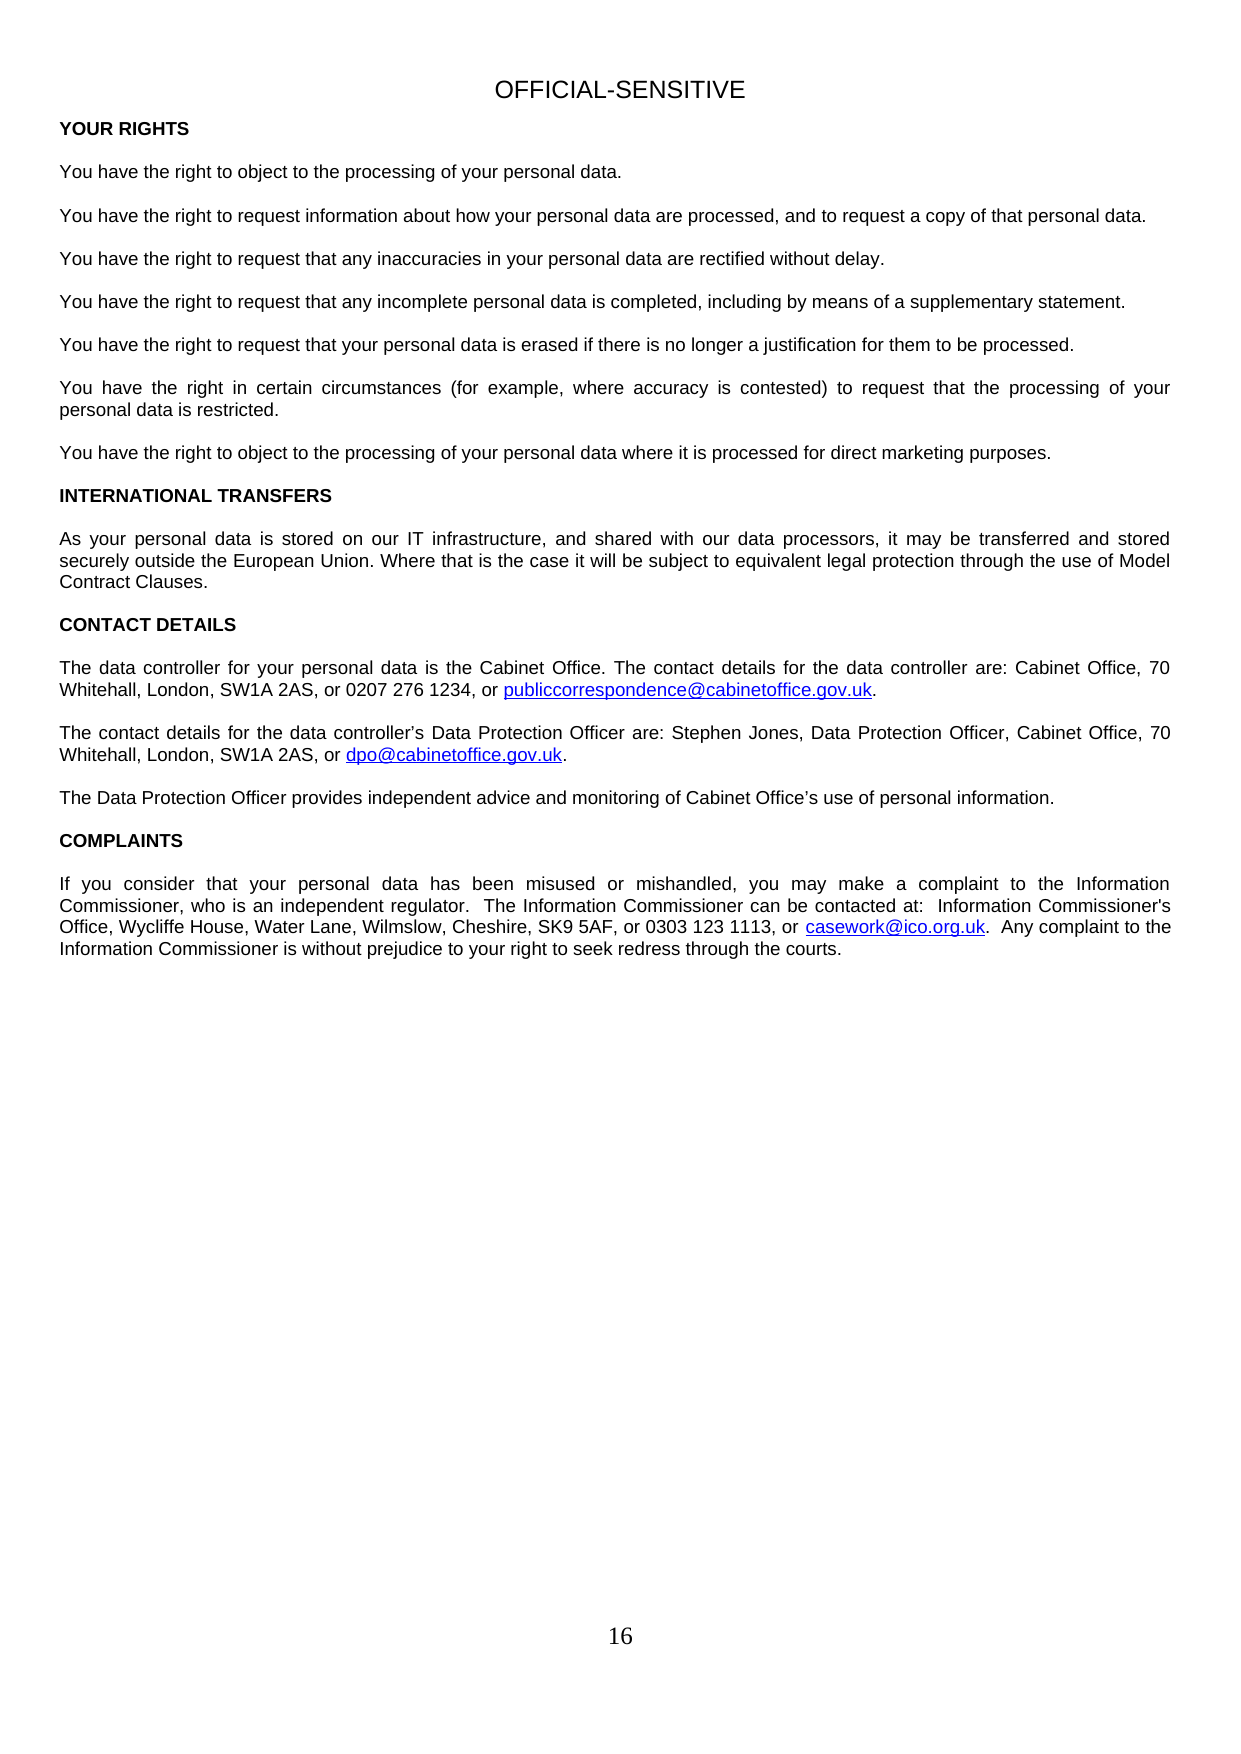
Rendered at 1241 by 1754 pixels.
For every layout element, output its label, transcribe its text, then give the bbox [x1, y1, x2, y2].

text You have the right to request information about how your personal data are processed, and to request a copy of that personal data. [59, 204, 1172, 226]
text The data controller for your personal data is the Cabinet Office. The contact details for the data controller are: Cabinet Office, 70 Whitehall, London, SW1A 2AS, or 0207 276 1234, or publiccorrespondence@cabinetoffice.gov.uk. [59, 657, 1172, 700]
text YOUR RIGHTS [59, 118, 1172, 140]
text As your personal data is stored on our IT infrastructure, and shared with our data processors, it may be transferred and stored securely outside the European Union. Where that is the case it will be subject to equivalent legal protection through the use of Model Contract Clauses. [59, 528, 1172, 592]
text You have the right to object to the processing of your personal data. [59, 161, 1172, 183]
text You have the right to object to the processing of your personal data where it is processed for direct marketing purposes. [59, 442, 1172, 463]
text The contact details for the data controller’s Data Protection Officer are: Stephen Jones, Data Protection Officer, Cabinet Office, 70 Whitehall, London, SW1A 2AS, or dpo@cabinetoffice.gov.uk. [59, 722, 1172, 765]
text COMPLAINTS [59, 830, 1172, 851]
text If you consider that your personal data has been misused or mishandled, you may make a complaint to the Information Commissioner, who is an independent regulator. The Information Commissioner can be contacted at: Information Commissioner's Office, Wycliffe House, Water Lane, Wilmslow, Cheshire, SK9 5AF, or 0303 123 1113, or casework@ico.org.uk. Any complaint to the Information Commissioner is without prejudice to your right to seek redress through the courts. [59, 873, 1172, 959]
text INTERNATIONAL TRANSFERS [59, 485, 1172, 506]
text CONTACT DETAILS [59, 614, 1172, 636]
text You have the right to request that any incomplete personal data is completed, including by means of a supplementary statement. [59, 291, 1172, 312]
text You have the right to request that your personal data is erased if there is no longer a justification for them to be processed. [59, 334, 1172, 355]
text The Data Protection Officer provides independent advice and monitoring of Cabinet Office’s use of personal information. [59, 787, 1172, 808]
text You have the right in certain circumstances (for example, where accuracy is contested) to request that the processing of your personal data is restricted. [59, 377, 1172, 420]
text You have the right to request that any inaccuracies in your personal data are rectified without delay. [59, 247, 1172, 269]
